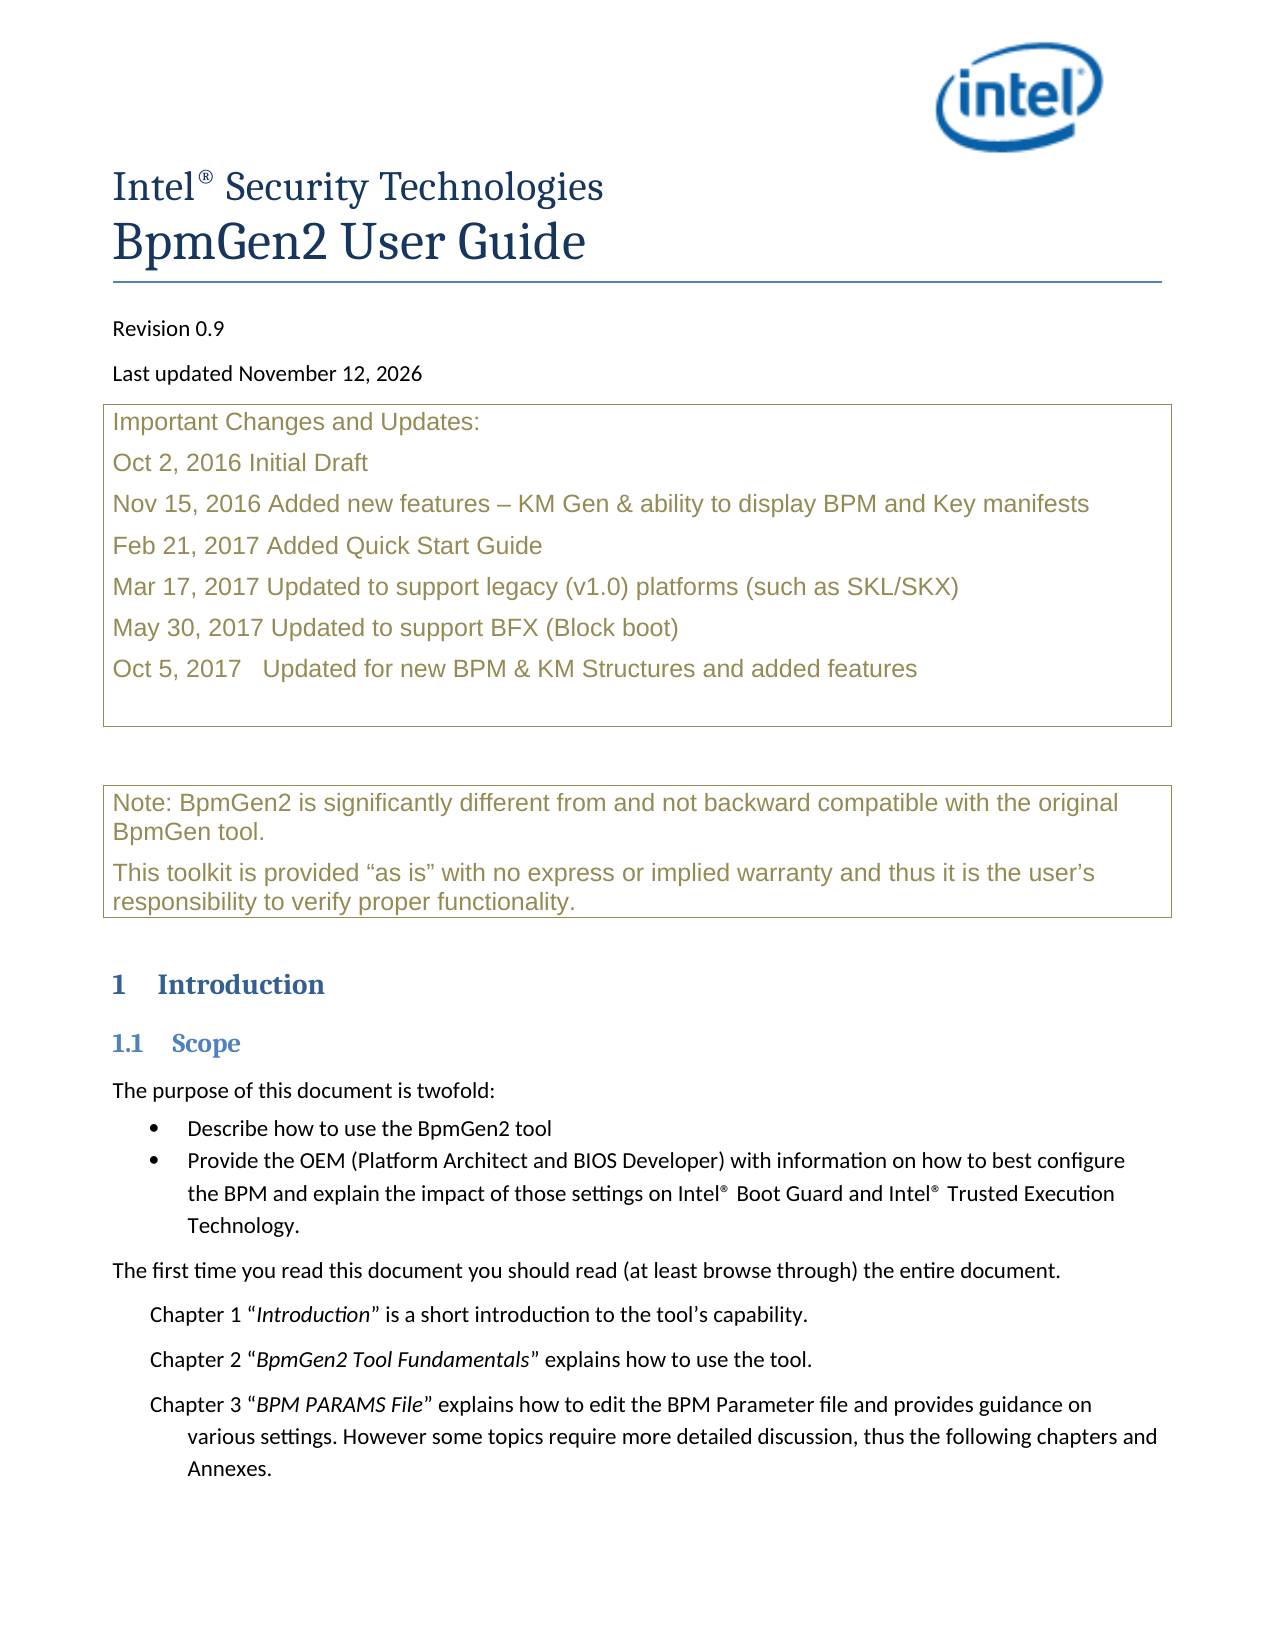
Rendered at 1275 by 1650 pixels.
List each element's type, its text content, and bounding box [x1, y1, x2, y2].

subtitle Scope [112, 1028, 1162, 1059]
text Important Changes and Updates: [104, 405, 1171, 436]
text Mar 17, 2017 Updated to support legacy (v1.0) platforms (such as SKL/SKX) [104, 569, 1171, 601]
picture [906, 11, 1104, 162]
text Nov 15, 2016 Added new features – KM Gen & ability to display BPM and Key manifests [104, 486, 1171, 518]
text Chapter 2 “BpmGen2 Tool Fundamentals” explains how to use the tool. [150, 1345, 1162, 1373]
text The first time you read this document you should read (at least browse through) the entire document. [112, 1256, 1162, 1284]
text Note: BpmGen2 is significantly different from and not backward compatible with the original BpmGen tool. [104, 786, 1171, 845]
text Last updated November 2, 2017 [112, 359, 1162, 387]
text This toolkit is provided “as is” with no express or implied warranty and thus it is the user’s responsibility to verify proper functionality. [104, 855, 1171, 917]
list Provide the OEM (Platform Architect and BIOS Developer) with information on how to best configure the BPM and explain the impact of those settings on Intel® Boot Guard and Intel® Trusted Execution Technology. [150, 1147, 1162, 1239]
text The purpose of this document is twofold: [112, 1076, 1162, 1104]
text May 30, 2017 Updated to support BFX (Block boot) [104, 610, 1171, 642]
text Feb 21, 2017 Added Quick Start Guide [104, 527, 1171, 559]
text Chapter 3 “BPM PARAMS File” explains how to edit the BPM Parameter file and provides guidance on various settings. However some topics require more detailed discussion, thus the following chapters and Annexes. [150, 1390, 1162, 1482]
text Chapter 1 “Introduction” is a short introduction to the tool’s capability. [150, 1300, 1162, 1328]
text Revision 0.9 [112, 314, 1162, 342]
title Intel® Security Technologies [112, 162, 1162, 210]
list Describe how to use the BpmGen2 tool [150, 1114, 1162, 1142]
text Oct 5, 2017 Updated for new BPM & KM Structures and added features [104, 651, 1171, 683]
text Oct 2, 2016 Initial Draft [104, 445, 1171, 477]
title BpmGen2 User Guide [112, 210, 1162, 283]
subtitle Introduction [112, 968, 1162, 1002]
